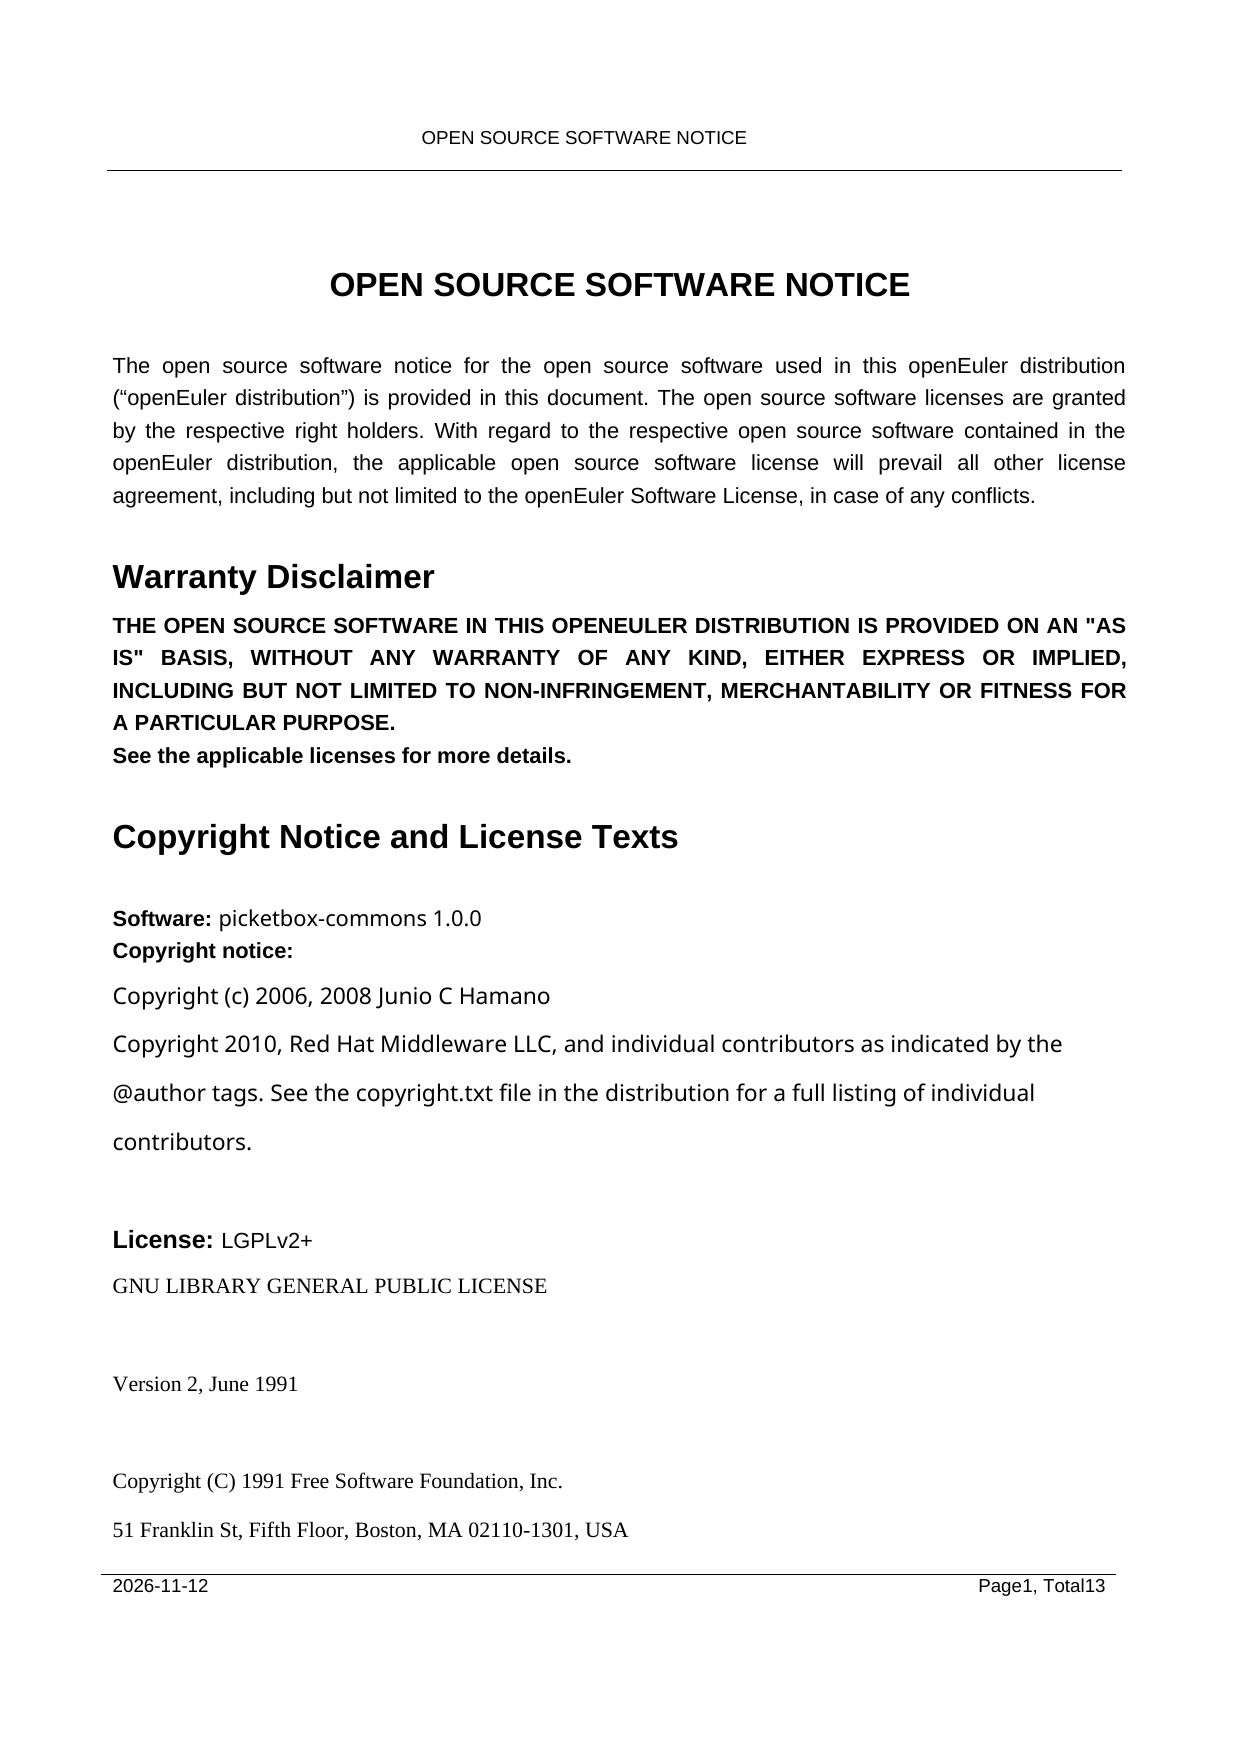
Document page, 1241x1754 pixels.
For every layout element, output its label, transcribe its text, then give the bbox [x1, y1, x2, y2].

text License: LGPLv2+ [112, 1223, 1128, 1255]
text The open source software notice for the open source software used in this openEuler distribution (“openEuler distribution”) is provided in this document. The open source software licenses are granted by the respective right holders. With regard to the respective open source software contained in the openEuler distribution, the applicable open source software license will prevail all other license agreement, including but not limited to the openEuler Software License, in case of any conflicts. [112, 349, 1128, 511]
text Copyright notice: [112, 934, 1128, 966]
text Copyright Notice and License Texts [112, 804, 1128, 869]
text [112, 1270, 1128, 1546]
text Software: picketbox-commons 1.0.0 [112, 901, 1128, 934]
text OPEN SOURCE SOFTWARE NOTICE [112, 251, 1128, 316]
text Warranty Disclaimer [112, 544, 1128, 609]
text Copyright (c) 2006, 2008 Junio C Hamano Copyright 2010, Red Hat Middleware LLC, and individual contributors as indicated by the @author tags. See the copyright.txt file in the distribution for a full listing of individual contributors. [112, 979, 1128, 1207]
text THE OPEN SOURCE SOFTWARE IN THIS OPENEULER DISTRIBUTION IS PROVIDED ON AN "AS IS" BASIS, WITHOUT ANY WARRANTY OF ANY KIND, EITHER EXPRESS OR IMPLIED, INCLUDING BUT NOT LIMITED TO NON-INFRINGEMENT, MERCHANTABILITY OR FITNESS FOR A PARTICULAR PURPOSE. See the applicable licenses for more details. [112, 609, 1128, 771]
